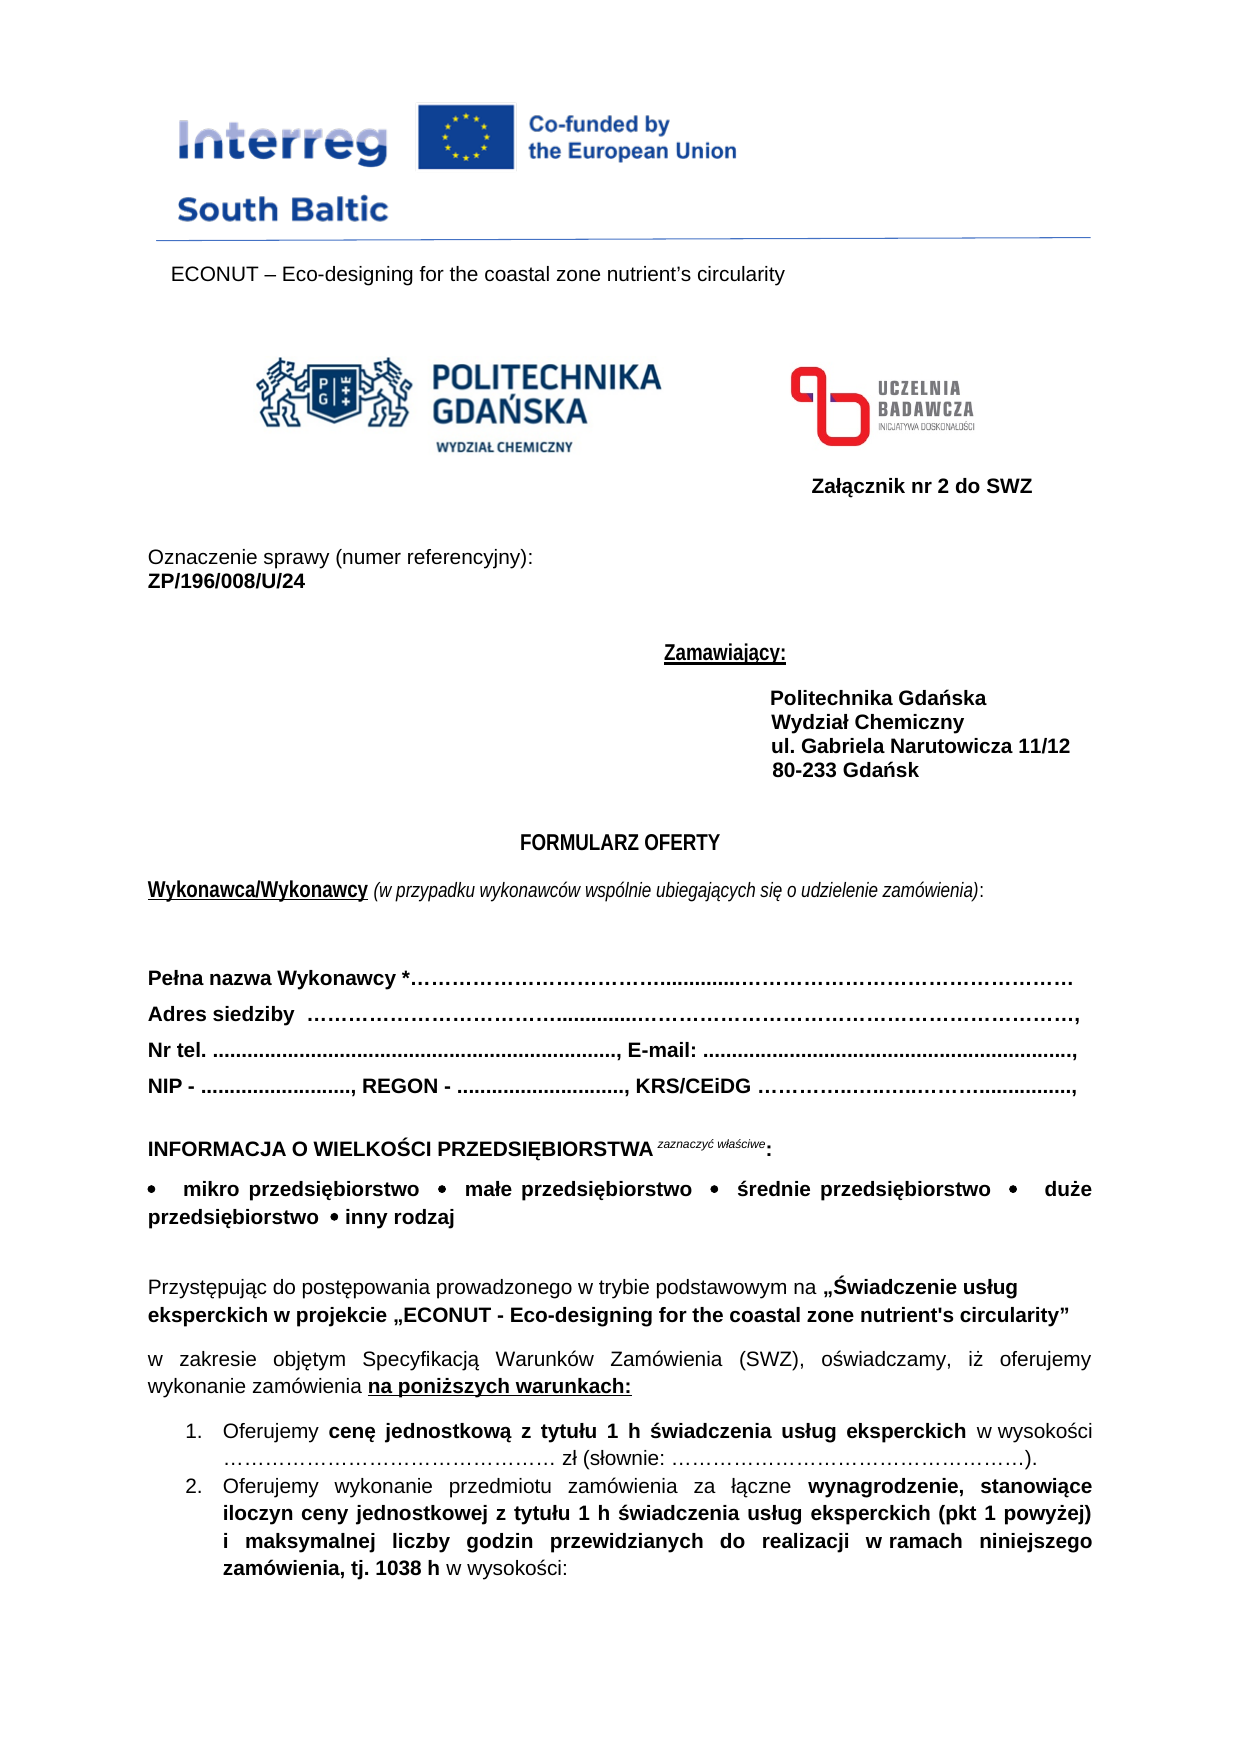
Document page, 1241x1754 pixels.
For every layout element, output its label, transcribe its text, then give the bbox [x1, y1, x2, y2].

text ul. Gabriela Narutowicza 11/12 [148, 734, 1092, 758]
text Zamawiający: [664, 639, 1092, 666]
text Pełna nazwa Wykonawcy *………………………………..............………………………………………… [148, 966, 1092, 989]
text w zakresie objętym Specyfikacją Warunków Zamówienia (SWZ), oświadczamy, iż oferujemy wykonanie zamówienia na poniższych warunkach: [148, 1347, 1092, 1398]
text ECONUT – Eco-designing for the coastal zone nutrient’s circularity [148, 261, 1092, 285]
list Oferujemy wykonanie przedmiotu zamówienia za łączne wynagrodzenie, stanowiące iloczyn ceny jednostkowej z tytułu 1 h świadczenia usług eksperckich (pkt 1 powyżej) i maksymalnej liczby godzin przewidzianych do realizacji w ramach niniejszego zamówienia, tj. 1038 h w wysokości: [185, 1473, 1092, 1580]
text mikro przedsiębiorstwo małe przedsiębiorstwo średnie przedsiębiorstwo duże przedsiębiorstwo inny rodzaj [148, 1177, 1092, 1228]
text 80-233 Gdańsk [148, 758, 1092, 782]
picture [253, 356, 664, 456]
picture [779, 351, 987, 461]
text INFORMACJA O WIELKOŚCI PRZEDSIĘBIORSTWA zaznaczyć właściwe: [148, 1137, 1092, 1161]
text Załącznik nr 2 do SWZ [738, 474, 1092, 498]
text NIP - .........................., REGON - ............................., KRS/CEiDG …………..…..…..………................, [148, 1073, 1092, 1097]
list Oferujemy cenę jednostkową z tytułu 1 h świadczenia usług eksperckich w wysokości ………………………………………… zł (słownie: ……………………………………………). [185, 1418, 1092, 1470]
text FORMULARZ OFERTY [148, 829, 1093, 855]
text Nr tel. ......................................................................, E-mail: ................................................................, [148, 1037, 1092, 1061]
picture [147, 73, 768, 262]
text Adres siedziby ………………………………..............………………………………………………………, [148, 1002, 1092, 1026]
text Wykonawca/Wykonawcy (w przypadku wykonawców wspólnie ubiegających się o udzielenie zamówienia): [148, 876, 1092, 902]
text Przystępując do postępowania prowadzonego w trybie podstawowym na „Świadczenie usług eksperckich w projekcie „ECONUT - Eco-designing for the coastal zone nutrient's circularity” [148, 1275, 1092, 1327]
text Oznaczenie sprawy (numer referencyjny): [148, 544, 1092, 568]
text ZP/196/008/U/24 [148, 568, 1092, 592]
text Wydział Chemiczny [590, 710, 1092, 734]
text Politechnika Gdańska [590, 686, 1092, 710]
